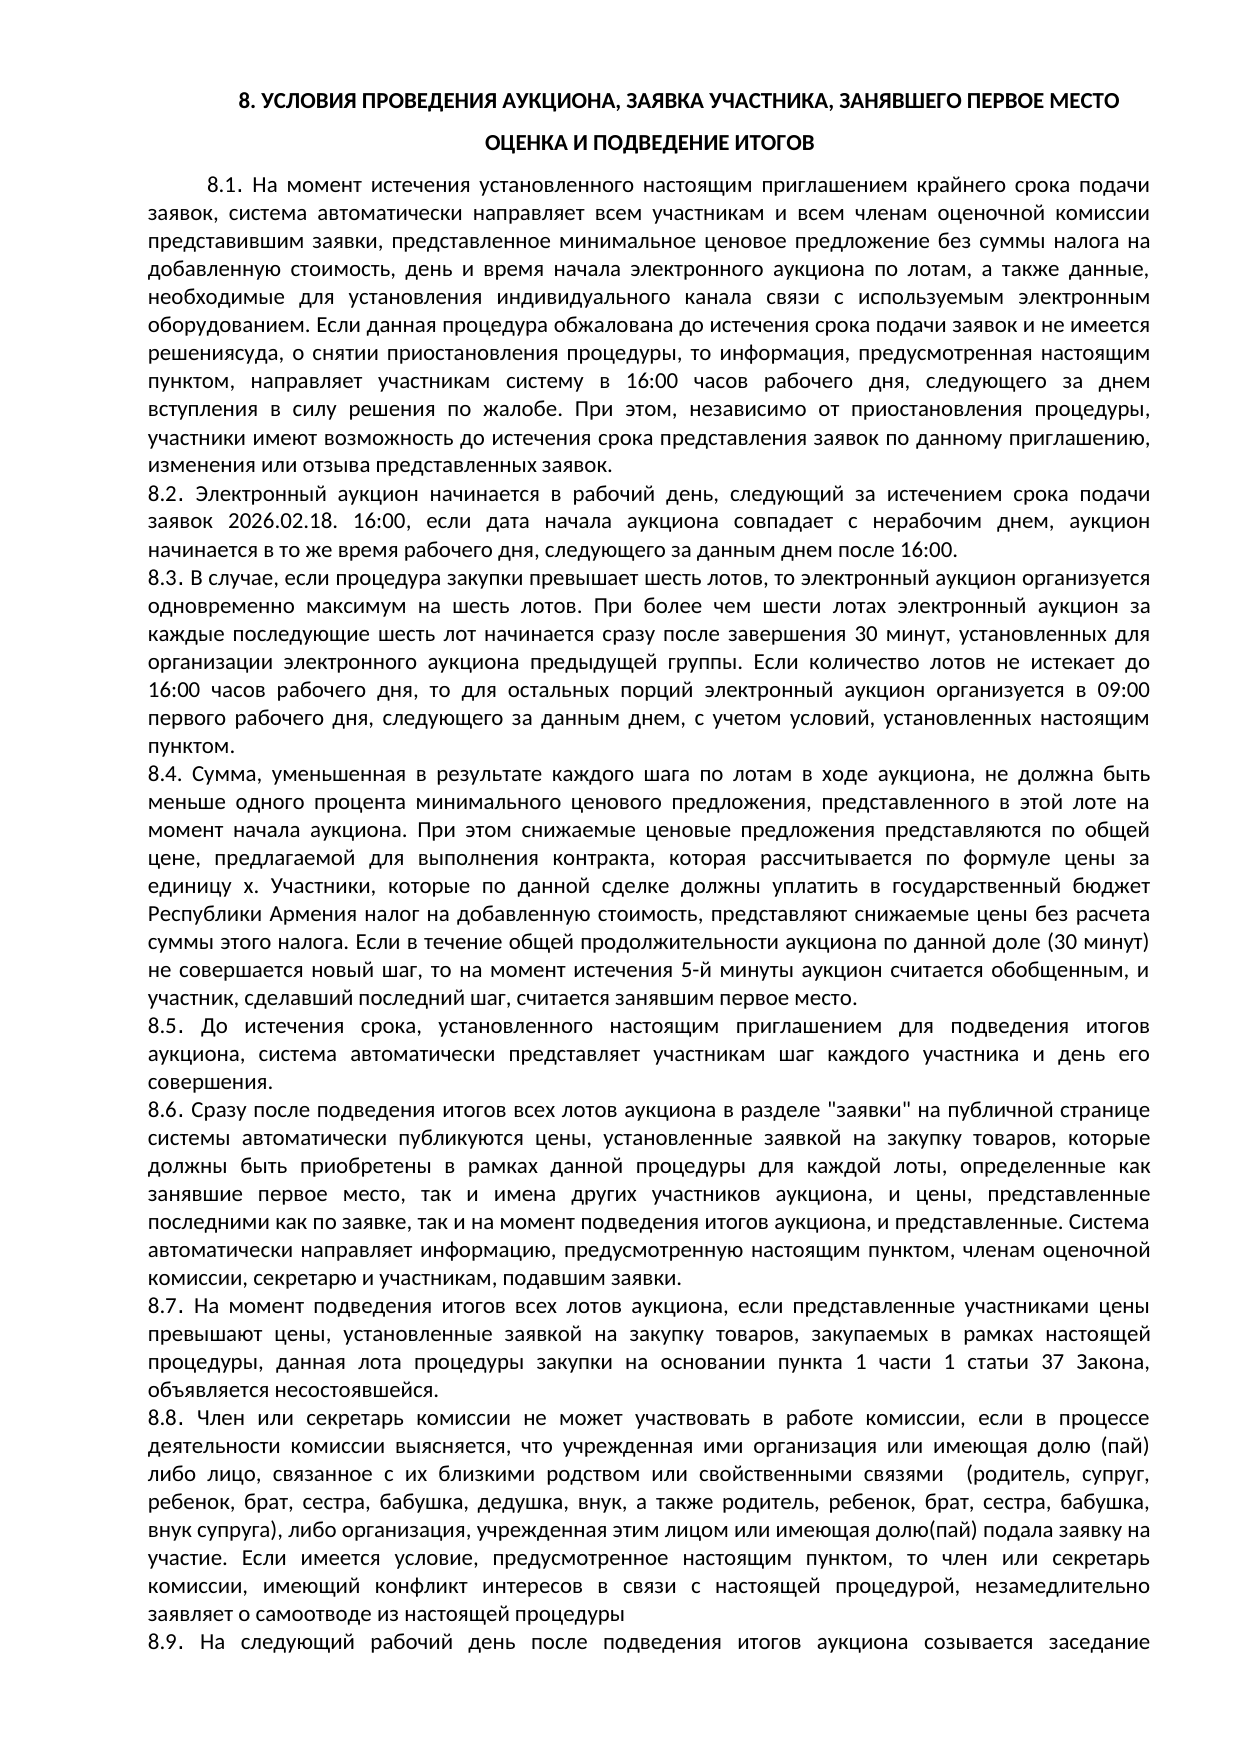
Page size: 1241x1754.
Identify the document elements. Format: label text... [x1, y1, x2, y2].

text 8.8․ Член или секретарь комиссии не может участвовать в работе комиссии, если в процессе деятельности комиссии выясняется, что учрежденная ими организация или имеющая долю (пай) либо лицо, связанное с их близкими родством или свойственными связями (родитель, супруг, ребенок, брат, сестра, бабушка, дедушка, внук, а также родитель, ребенок, брат, сестра, бабушка, внук супруга), либо организация, учрежденная этим лицом или имеющая долю(пай) подала заявку на участие. Если имеется условие, предусмотренное настоящим пунктом, то член или секретарь комиссии, имеющий конфликт интересов в связи с настоящей процедурой, незамедлительно заявляет о самоотводе из настоящей процедуры [148, 1403, 1152, 1627]
text 8.6․ Сразу после подведения итогов всех лотов аукциона в разделе "заявки" на публичной странице системы автоматически публикуются цены, установленные заявкой на закупку товаров, которые должны быть приобретены в рамках данной процедуры для каждой лоты, определенные как занявшие первое место, так и имена других участников аукциона, и цены, представленные последними как по заявке, так и на момент подведения итогов аукциона, и представленные. Система автоматически направляет информацию, предусмотренную настоящим пунктом, членам оценочной комиссии, секретарю и участникам, подавшим заявки. [148, 1095, 1152, 1291]
text 8.1․ На момент истечения установленного настоящим приглашением крайнего срока подачи заявок, система автоматически направляет всем участникам и всем членам оценочной комиссии представившим заявки, представленное минимальное ценовое предложение без суммы налога на добавленную стоимость, день и время начала электронного аукциона по лотам, а также данные, необходимые для установления индивидуального канала связи с используемым электронным оборудованием. Если данная процедура обжалована до истечения срока подачи заявок и не имеется решениясуда, о снятии приостановления процедуры, то информация, предусмотренная настоящим пунктом, направляет участникам систему в 16:00 часов рабочего дня, следующего за днем вступления в силу решения по жалобе. При этом, независимо от приостановления процедуры, участники имеют возможность до истечения срока представления заявок по данному приглашению, изменения или отзыва представленных заявок. [148, 170, 1152, 479]
text 8.3․ В случае, если процедура закупки превышает шесть лотов, то электронный аукцион организуется одновременно максимум на шесть лотов. При более чем шести лотах электронный аукцион за каждые последующие шесть лот начинается сразу после завершения 30 минут, установленных для организации электронного аукциона предыдущей группы. Если количество лотов не истекает до 16:00 часов рабочего дня, то для остальных порций электронный аукцион организуется в 09:00 первого рабочего дня, следующего за данным днем, с учетом условий, установленных настоящим пунктом. [148, 563, 1152, 759]
text 8.7․ На момент подведения итогов всех лотов аукциона, если представленные участниками цены превышают цены, установленные заявкой на закупку товаров, закупаемых в рамках настоящей процедуры, данная лота процедуры закупки на основании пункта 1 части 1 статьи 37 Закона, объявляется несостоявшейся. [148, 1291, 1152, 1403]
text 8.2․ Электронный аукцион начинается в рабочий день, следующий за истечением срока подачи заявок 2026.02.18. 16:00 , если дата начала аукциона совпадает с нерабочим днем, аукцион начинается в то же время рабочего дня, следующего за данным днем после 16:00. [148, 479, 1152, 563]
text 8.5․ До истечения срока, установленного настоящим приглашением для подведения итогов аукциона, система автоматически представляет участникам шаг каждого участника и день его совершения. [148, 1011, 1152, 1095]
text 8.4. Сумма, уменьшенная в результате каждого шага по лотам в ходе аукциона, не должна быть меньше одного процента минимального ценового предложения, представленного в этой лоте на момент начала аукциона. При этом снижаемые ценовые предложения представляются по общей цене, предлагаемой для выполнения контракта, которая рассчитывается по формуле цены за единицу x. Участники, которые по данной сделке должны уплатить в государственный бюджет Республики Армения налог на добавленную стоимость, представляют снижаемые цены без расчета суммы этого налога. Если в течение общей продолжительности аукциона по данной доле (30 минут) не совершается новый шаг, то на момент истечения 5-й минуты аукцион считается обобщенным, и участник, сделавший последний шаг, считается занявшим первое место. [148, 759, 1152, 1011]
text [148, 1627, 1152, 1656]
text 8. УСЛОВИЯ ПРОВЕДЕНИЯ АУКЦИОНА, ЗАЯВКА УЧАСТНИКА, ЗАНЯВШЕГО ПЕРВОЕ МЕСТО ОЦЕНКА И ПОДВЕДЕНИЕ ИТОГОВ [148, 86, 1152, 156]
